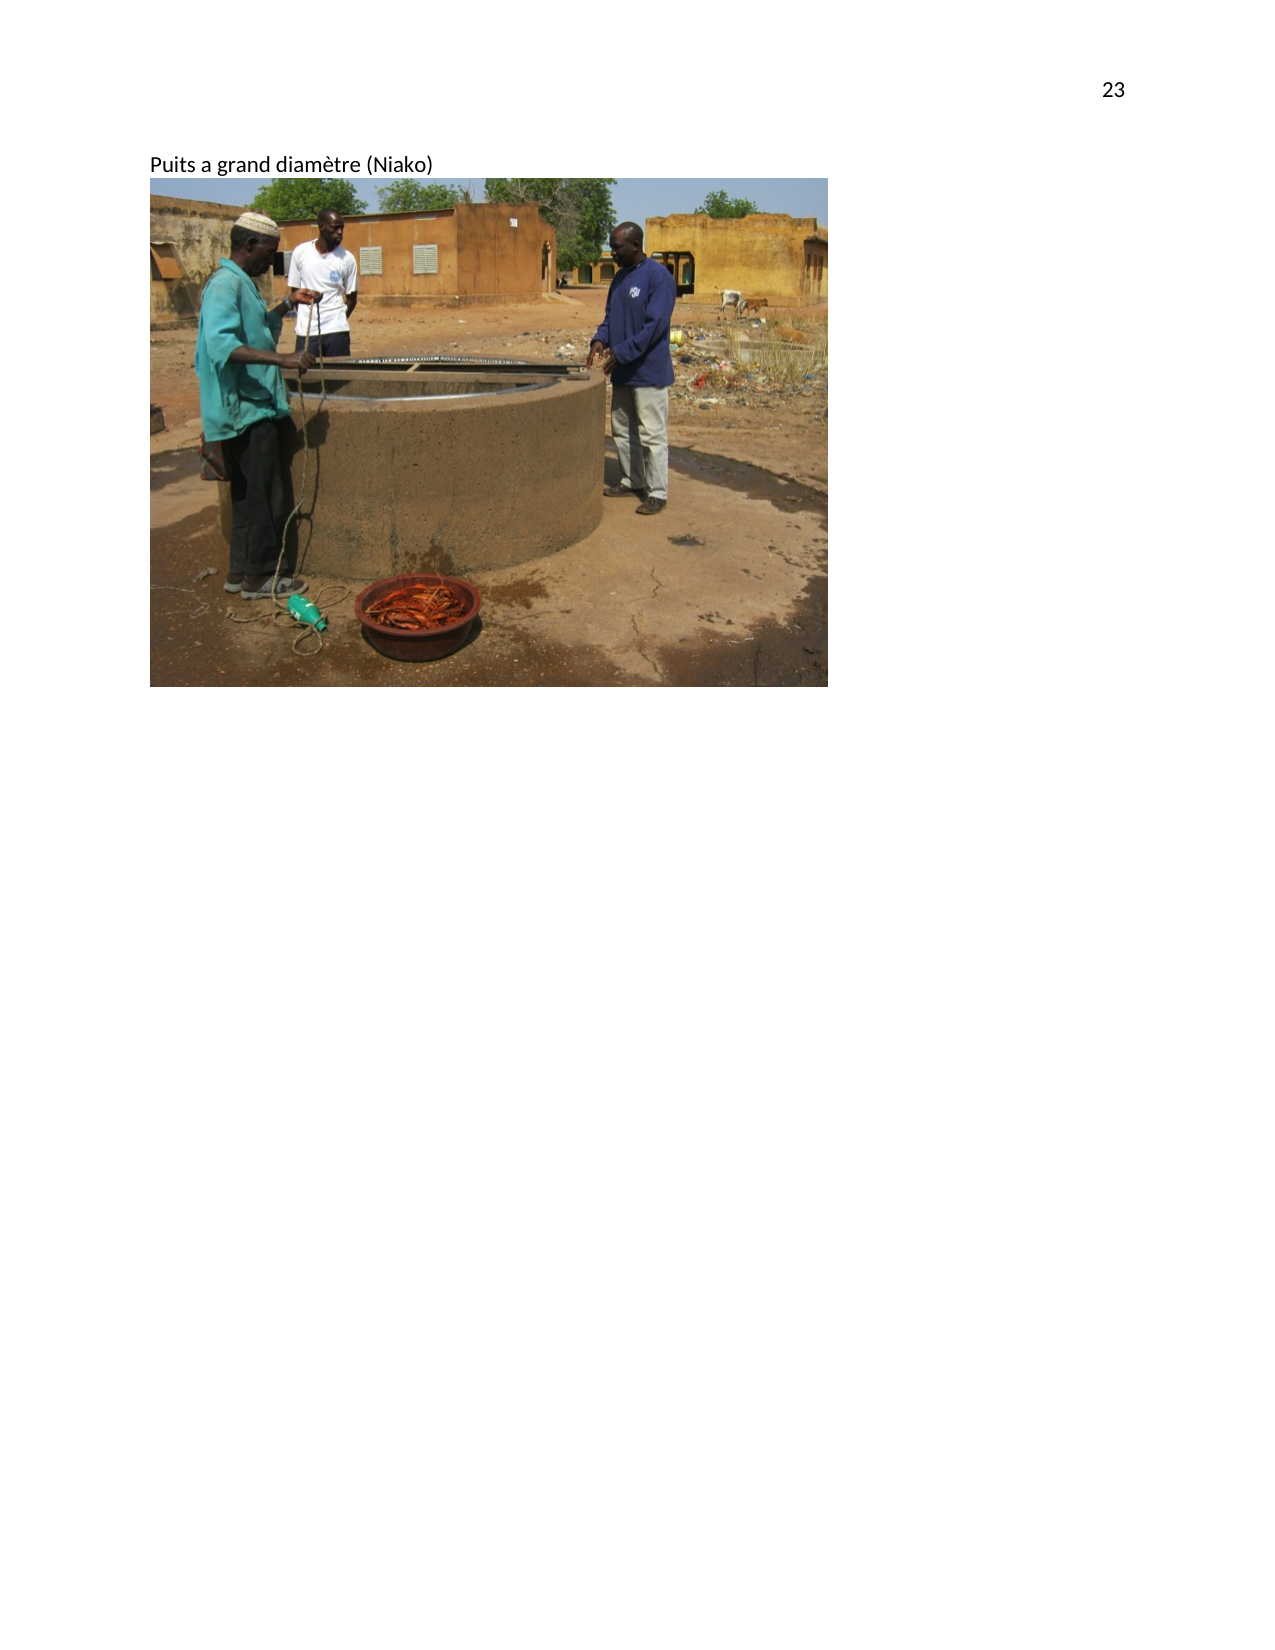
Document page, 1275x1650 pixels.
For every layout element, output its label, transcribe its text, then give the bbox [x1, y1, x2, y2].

picture [150, 178, 828, 687]
text Puits a grand diamètre (Niako) [150, 150, 1125, 178]
